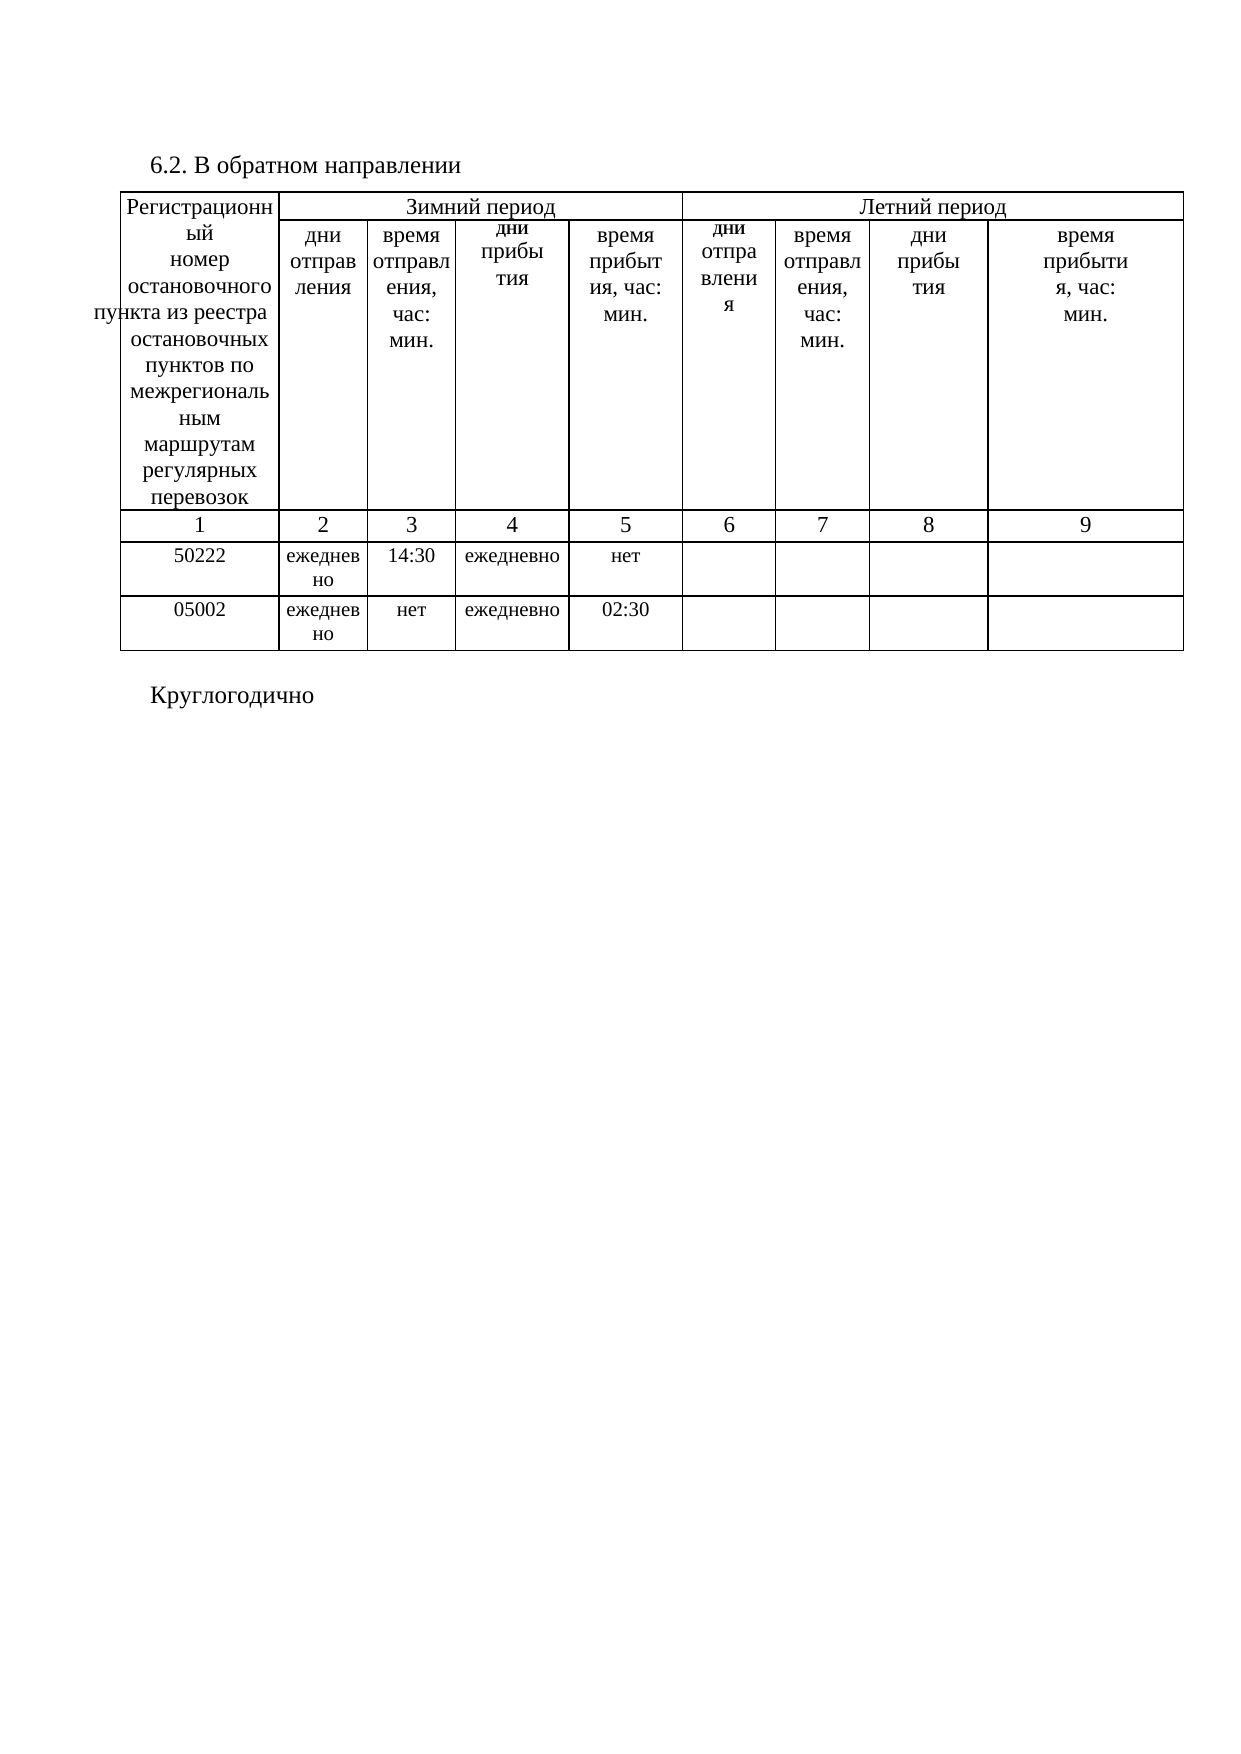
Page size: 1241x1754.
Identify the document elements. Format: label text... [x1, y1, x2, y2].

table_cell дни прибы тия [870, 221, 987, 509]
table_cell [776, 597, 869, 650]
table_cell время отправл ения, час: мин. [368, 221, 455, 509]
table_cell 14:30 [368, 543, 455, 595]
table_cell 50222 [121, 543, 278, 595]
table_cell 02:30 [570, 597, 682, 650]
table_header Летний период [683, 193, 1183, 219]
table_header Зимний период [280, 193, 682, 219]
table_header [121, 193, 278, 509]
table_cell 2 [280, 511, 367, 541]
table_cell дни отправ ления [280, 221, 367, 509]
table_cell нет [368, 597, 455, 650]
table_cell [683, 597, 775, 650]
table_cell [776, 543, 869, 595]
table_cell 3 [368, 511, 455, 541]
table_cell 5 [570, 511, 682, 541]
table_cell ежедневно [280, 597, 367, 650]
table_cell ежедневно [456, 543, 568, 595]
table_cell 9 [989, 511, 1183, 541]
table_cell время прибыт ия, час: мин. [570, 221, 682, 509]
table_cell ДНИ прибы тия [456, 221, 568, 509]
table_cell ежедневно [280, 543, 367, 595]
table_cell время отправл ения, час: мин. [776, 221, 869, 509]
table_cell время прибыти я, час: мин. [989, 221, 1183, 509]
table_cell ежедневно [456, 597, 568, 650]
table_cell 8 [870, 511, 987, 541]
table_cell ДНИ отпра влени я [683, 221, 775, 509]
text 6.2. В обратном направлении [150, 150, 1090, 179]
table_cell [870, 597, 987, 650]
table_cell 05002 [121, 597, 278, 650]
table_cell [870, 543, 987, 595]
table_cell 4 [456, 511, 568, 541]
table_cell 6 [683, 511, 775, 541]
table_cell нет [570, 543, 682, 595]
table_cell [989, 597, 1183, 650]
table_cell [683, 543, 775, 595]
table_cell 7 [776, 511, 869, 541]
table_cell [989, 543, 1183, 595]
table_cell 1 [121, 511, 278, 541]
text Круглогодично [150, 680, 1090, 709]
